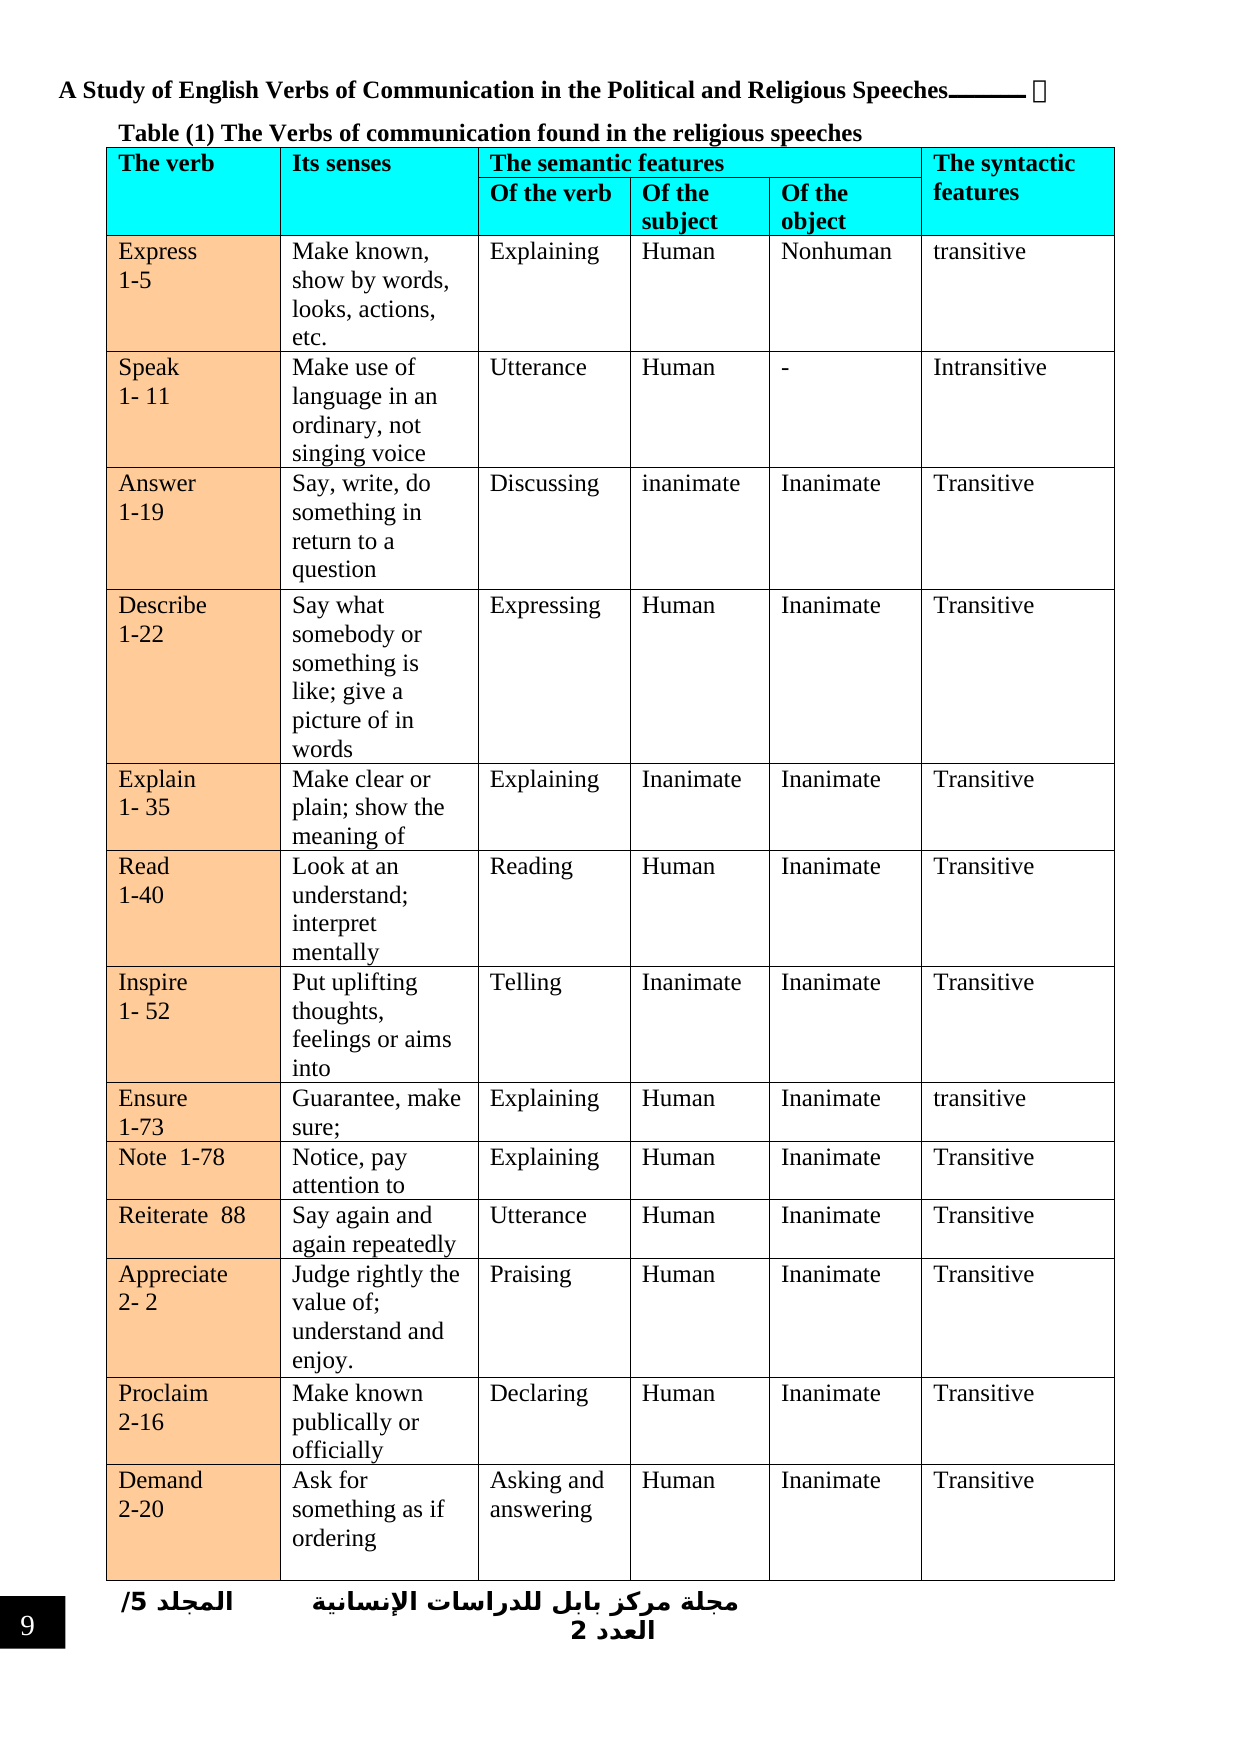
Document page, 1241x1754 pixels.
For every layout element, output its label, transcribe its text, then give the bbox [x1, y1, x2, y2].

table_cell Say again and again repeatedly [281, 1200, 478, 1258]
table_cell Human [631, 851, 769, 966]
table_cell Proclaim 2-16 [107, 1378, 280, 1464]
table_cell Transitive [922, 468, 1114, 589]
table_cell Inanimate [770, 1083, 921, 1141]
table_cell Explaining [479, 1083, 630, 1141]
table_header The syntactic features [922, 148, 1114, 235]
table_cell transitive [922, 236, 1114, 351]
table_cell Note 1-78 [107, 1142, 280, 1199]
table_cell Say what somebody or something is like; give a picture of in words [281, 590, 478, 763]
table_cell Inanimate [770, 967, 921, 1082]
table_cell Human [631, 1378, 769, 1464]
table_cell Of the subject [631, 178, 769, 235]
table_cell Explaining [479, 236, 630, 351]
table_cell Of the object [770, 178, 921, 235]
table_cell Declaring [479, 1378, 630, 1464]
table_cell Transitive [922, 967, 1114, 1082]
table_cell Utterance [479, 1200, 630, 1258]
table_cell Notice, pay attention to [281, 1142, 478, 1199]
table_cell Put uplifting thoughts, feelings or aims into [281, 967, 478, 1082]
table_cell Describe 1-22 [107, 590, 280, 763]
table_cell Utterance [479, 352, 630, 467]
table_cell Human [631, 236, 769, 351]
table_cell Ask for something as if ordering [281, 1465, 478, 1580]
table_cell Transitive [922, 1465, 1114, 1580]
table_cell Inanimate [770, 1465, 921, 1580]
table_cell Inanimate [770, 1259, 921, 1377]
table_cell Inanimate [631, 764, 769, 850]
table_cell Expressing [479, 590, 630, 763]
table_cell Inspire 1- 52 [107, 967, 280, 1082]
table_cell Asking and answering [479, 1465, 630, 1580]
table_cell Inanimate [770, 764, 921, 850]
table_cell Appreciate 2- 2 [107, 1259, 280, 1377]
table_cell Transitive [922, 851, 1114, 966]
table_cell Transitive [922, 1259, 1114, 1377]
table_cell Say, write, do something in return to a question [281, 468, 478, 589]
table_cell Of the verb [479, 178, 630, 235]
table_cell - [770, 352, 921, 467]
table_cell Human [631, 1083, 769, 1141]
table_header The verb [107, 148, 280, 235]
table_cell Speak 1- 11 [107, 352, 280, 467]
table_cell Discussing [479, 468, 630, 589]
table_cell Human [631, 1465, 769, 1580]
table_cell Look at an understand; interpret mentally [281, 851, 478, 966]
table_cell inanimate [631, 468, 769, 589]
table_cell Reading [479, 851, 630, 966]
table_cell Guarantee, make sure; [281, 1083, 478, 1141]
table_cell Inanimate [631, 967, 769, 1082]
table_cell Transitive [922, 1200, 1114, 1258]
table_cell Answer 1-19 [107, 468, 280, 589]
table_cell Explaining [479, 1142, 630, 1199]
table_cell Inanimate [770, 468, 921, 589]
table_cell Transitive [922, 1142, 1114, 1199]
table_cell Ensure 1-73 [107, 1083, 280, 1141]
table_cell Read 1-40 [107, 851, 280, 966]
table_cell Reiterate 88 [107, 1200, 280, 1258]
table_cell Transitive [922, 1378, 1114, 1464]
table_cell Human [631, 1259, 769, 1377]
table_cell transitive [922, 1083, 1114, 1141]
table_cell Inanimate [770, 1378, 921, 1464]
table_cell Human [631, 352, 769, 467]
table_cell Transitive [922, 590, 1114, 763]
table_cell Inanimate [770, 851, 921, 966]
table_cell Express 1-5 [107, 236, 280, 351]
table_cell Human [631, 590, 769, 763]
table_cell Transitive [922, 764, 1114, 850]
table_cell Demand 2-20 [107, 1465, 280, 1580]
table_cell Nonhuman [770, 236, 921, 351]
table_cell Inanimate [770, 1200, 921, 1258]
table_header Its senses [281, 148, 478, 235]
table_cell Telling [479, 967, 630, 1082]
table_cell Praising [479, 1259, 630, 1377]
table_cell Explain 1- 35 [107, 764, 280, 850]
text Table (1) The Verbs of communication found in the religious speeches [118, 118, 1107, 147]
table_cell Inanimate [770, 1142, 921, 1199]
table_cell Explaining [479, 764, 630, 850]
table_cell Inanimate [770, 590, 921, 763]
table_cell Human [631, 1142, 769, 1199]
table_cell Intransitive [922, 352, 1114, 467]
table_cell Human [631, 1200, 769, 1258]
table_cell Make known publically or officially [281, 1378, 478, 1464]
table_cell Make use of language in an ordinary, not singing voice [281, 352, 478, 467]
table_cell Make known, show by words, looks, actions, etc. [281, 236, 478, 351]
table_cell Make clear or plain; show the meaning of [281, 764, 478, 850]
table_cell Judge rightly the value of; understand and enjoy. [281, 1259, 478, 1377]
table_header The semantic features [479, 148, 921, 177]
